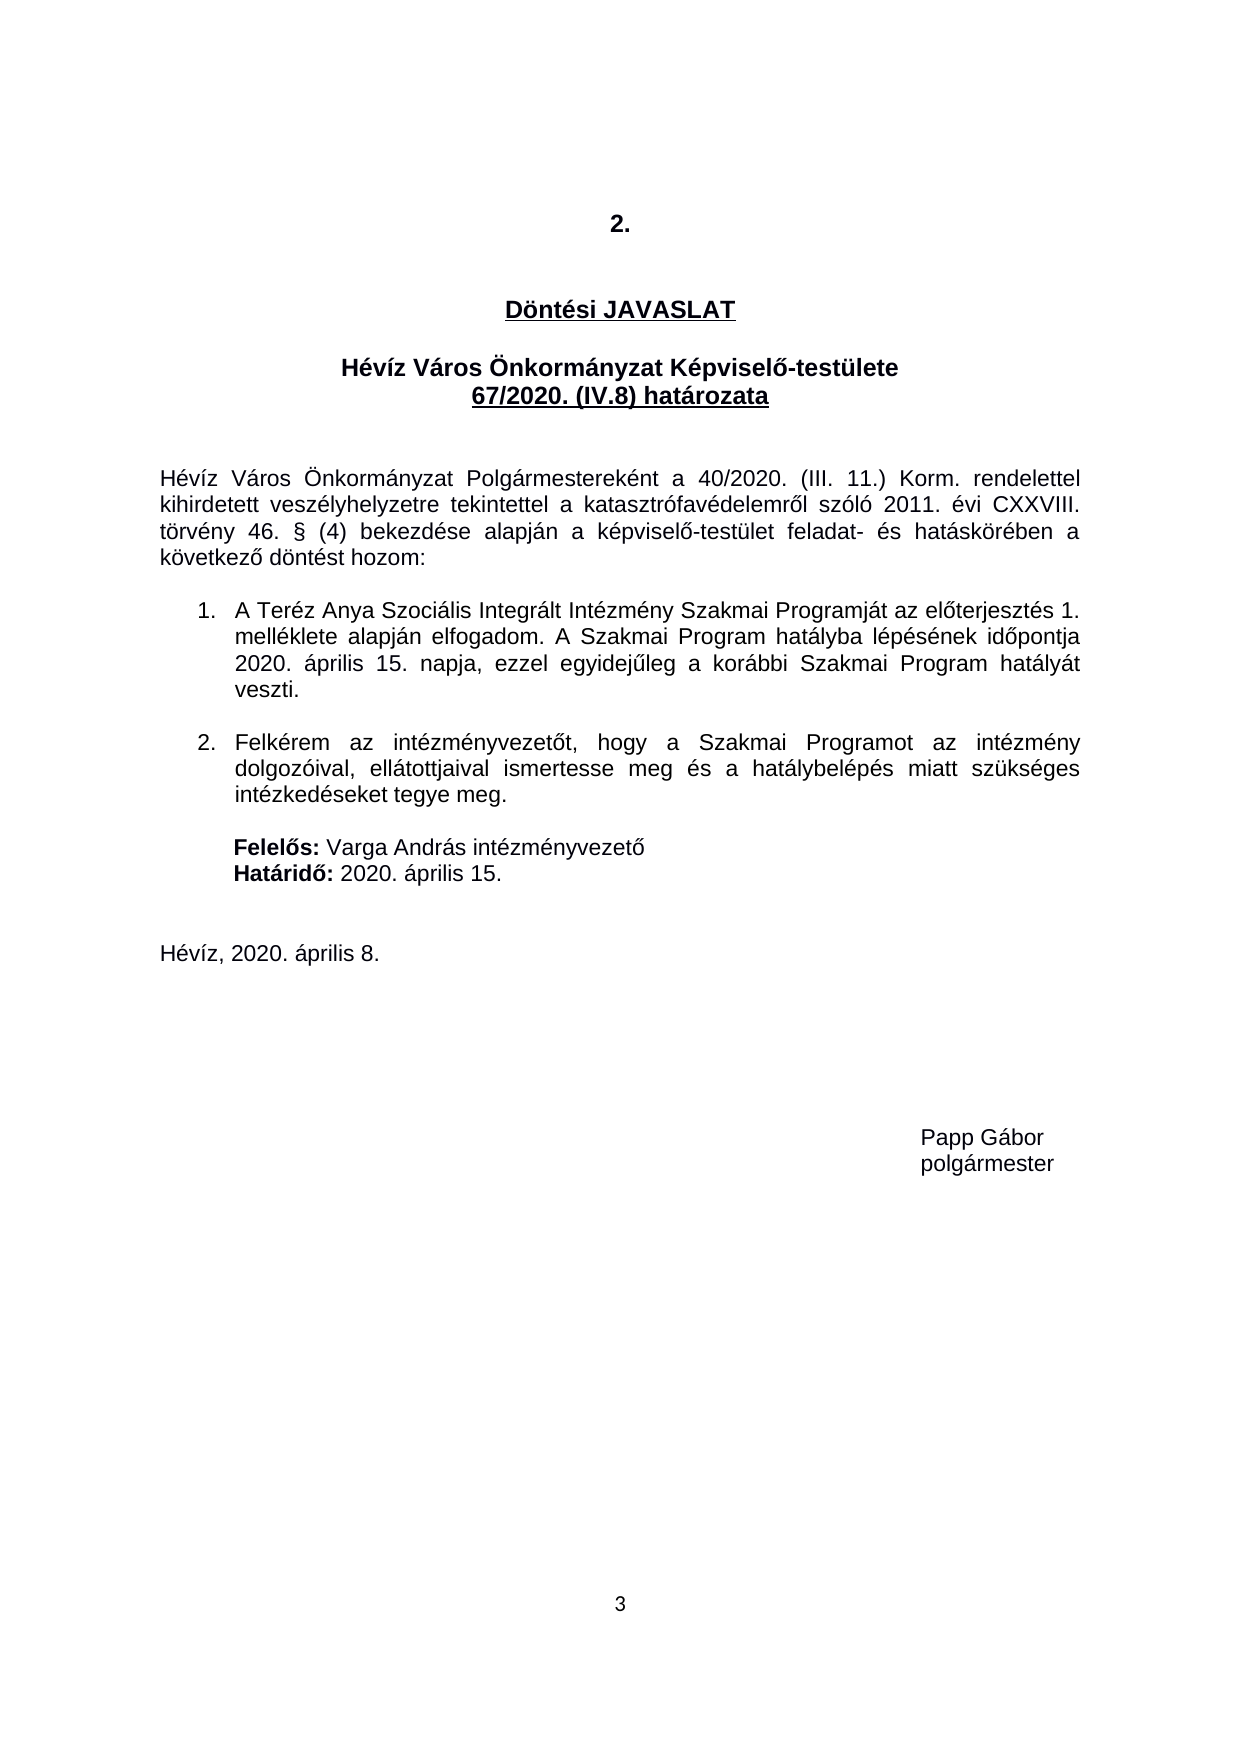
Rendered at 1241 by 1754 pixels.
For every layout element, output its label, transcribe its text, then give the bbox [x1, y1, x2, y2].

text Határidő: 2020. április 15. [159, 860, 1081, 887]
text Hévíz Város Önkormányzat Képviselő-testülete [159, 352, 1081, 381]
text 2. [159, 209, 1081, 237]
text Hévíz, 2020. április 8. [159, 939, 1081, 966]
text polgármester [159, 1150, 1081, 1177]
list A Teréz Anya Szociális Integrált Intézmény Szakmai Programját az előterjesztés 1. melléklete alapján elfogadom. A Szakmai Program hatályba lépésének időpontja 2020. április 15. napja, ezzel egyidejűleg a korábbi Szakmai Program hatályát veszti. [197, 597, 1081, 702]
text Felelős: Varga András intézményvezető [233, 834, 1081, 860]
text Döntési JAVASLAT [159, 295, 1081, 324]
text Hévíz Város Önkormányzat Polgármestereként a 40/2020. (III. 11.) Korm. rendelettel kihirdetett veszélyhelyzetre tekintettel a katasztrófavédelemről szóló 2011. évi CXXVIII. törvény 46. § (4) bekezdése alapján a képviselő-testület feladat- és hatáskörében a következő döntést hozom: [159, 465, 1081, 571]
text Papp Gábor [159, 1124, 1081, 1150]
text 67/2020. (IV.8) határozata [159, 381, 1081, 410]
list Felkérem az intézményvezetőt, hogy a Szakmai Programot az intézmény dolgozóival, ellátottjaival ismertesse meg és a hatálybelépés miatt szükséges intézkedéseket tegye meg. [197, 729, 1081, 808]
